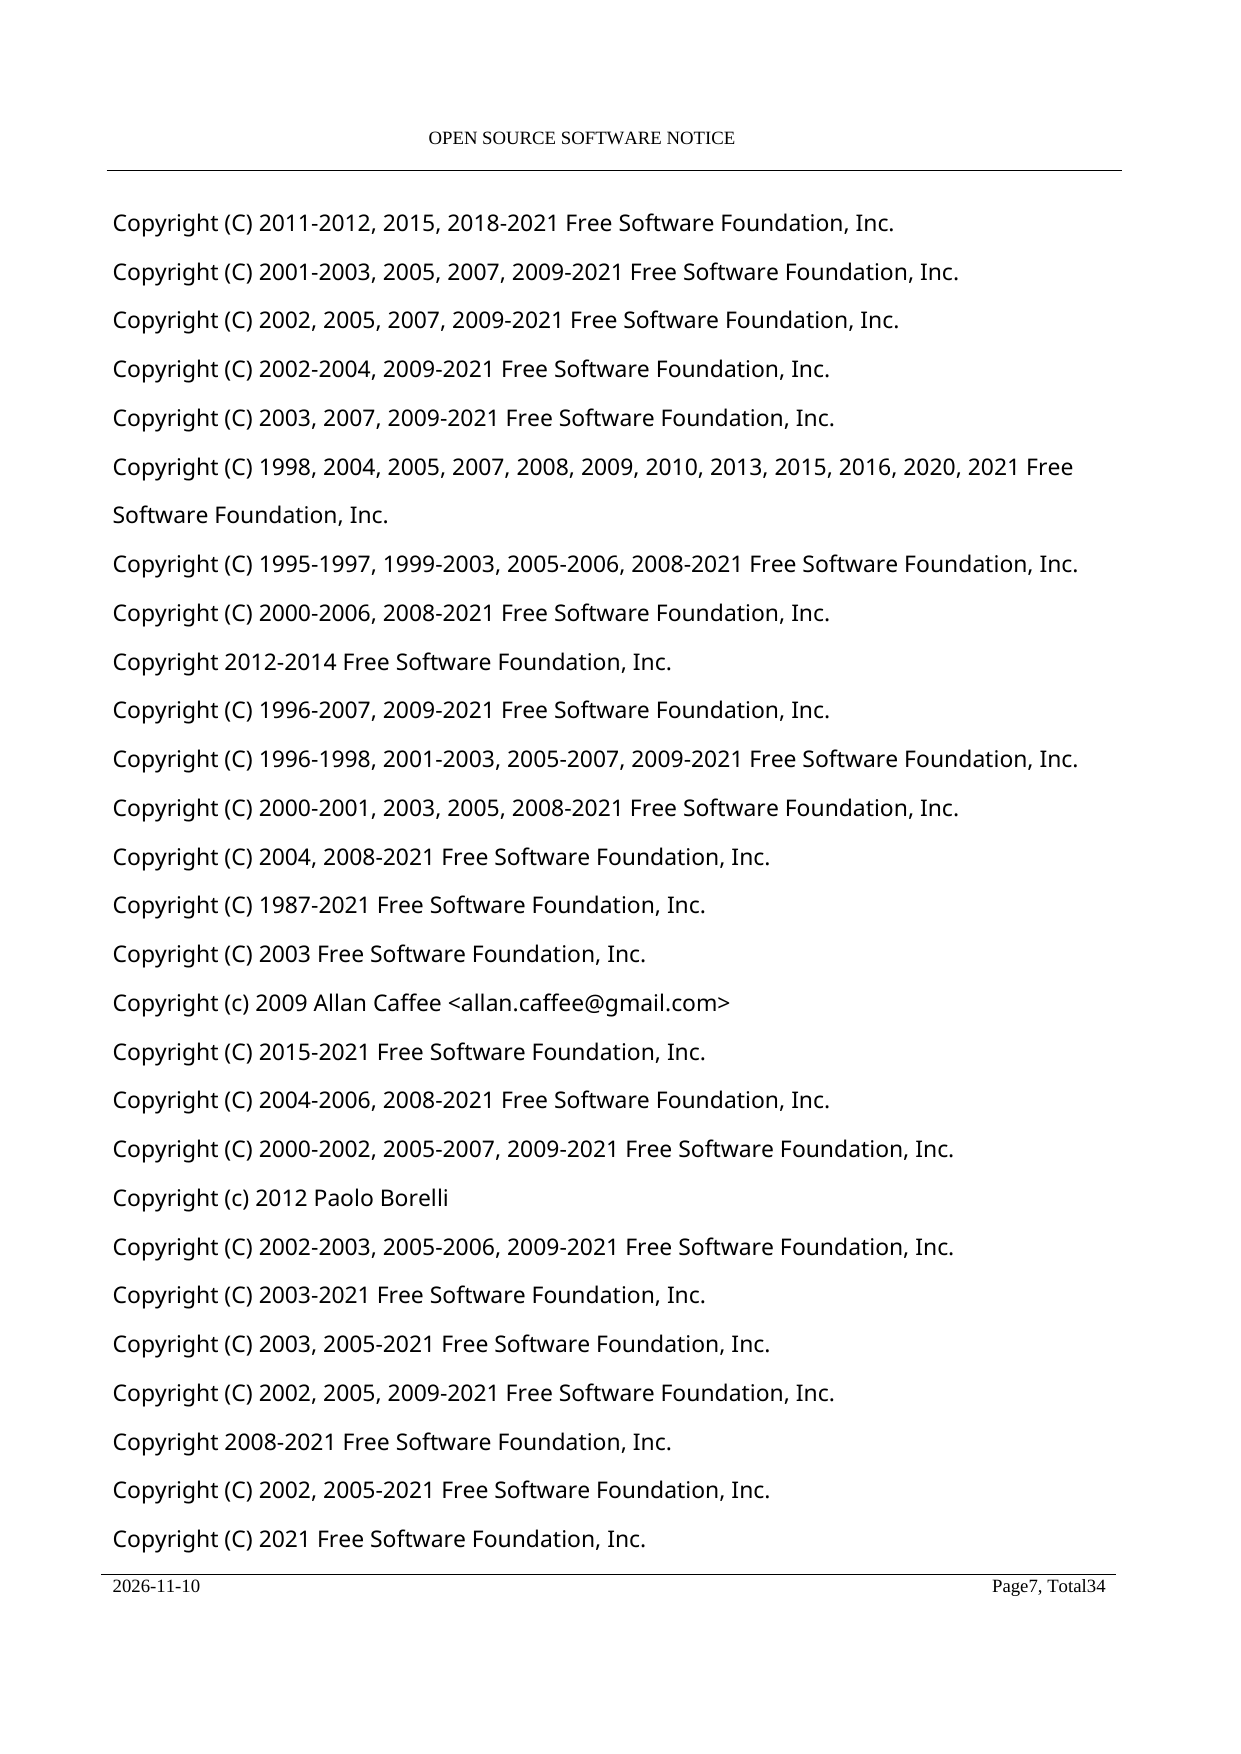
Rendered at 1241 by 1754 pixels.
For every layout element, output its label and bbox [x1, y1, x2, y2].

text [112, 206, 1128, 1555]
